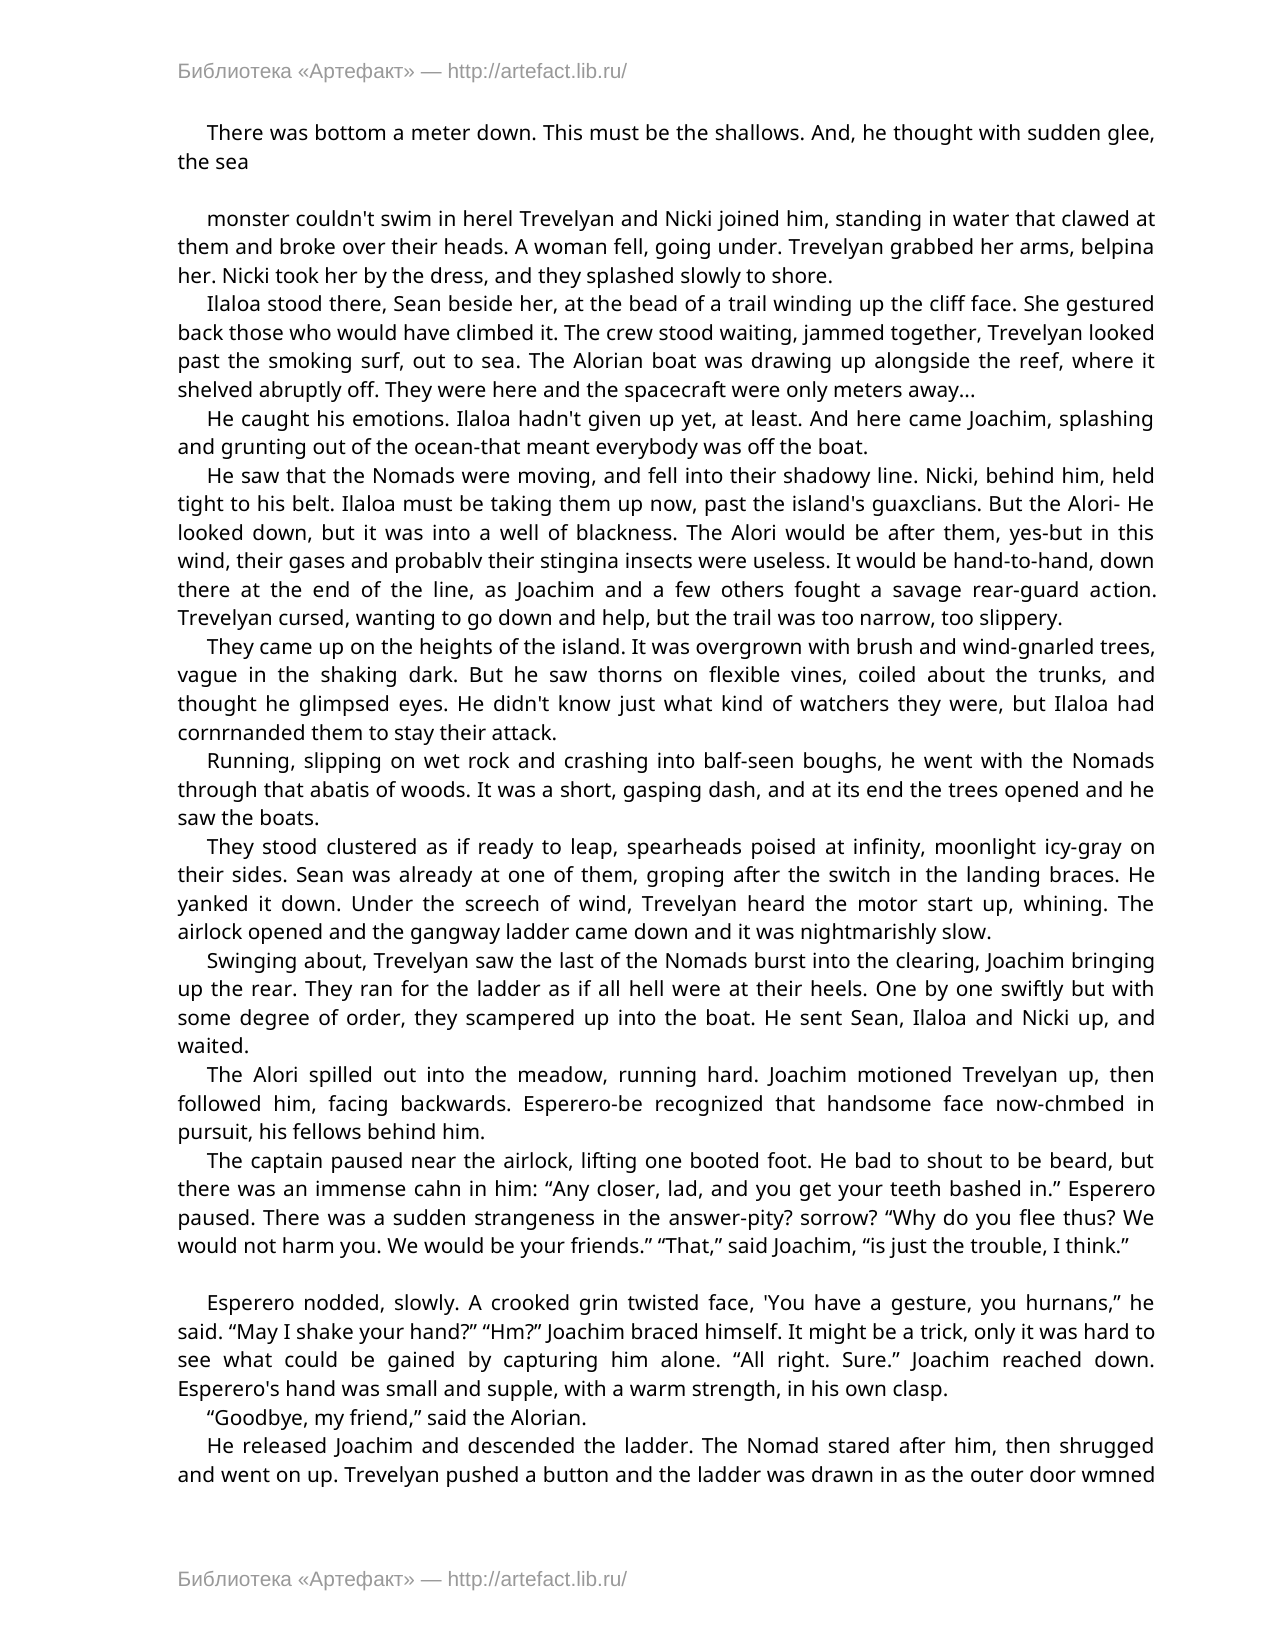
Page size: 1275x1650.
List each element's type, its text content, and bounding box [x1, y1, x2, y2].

text Swinging about, Trevelyan saw the last of the Nomads burst into the clearing, Joachim bringing up the rear. They ran for the ladder as if all hell were at their heels. One by one swiftly but with some degree of order, they scampered up into the boat. He sent Sean, Ilaloa and Nicki up, and waited. [177, 946, 1157, 1060]
text He saw that the Nomads were moving, and fell into their shadowy line. Nicki, behind him, held tight to his belt. Ilaloa must be taking them up now, past the island's guaxclians. But the Alori- He looked down, but it was into a well of blackness. The Alori would be after them, yes-but in this wind, their gases and probablv their stingina insects were useless. It would be hand-to-hand, down there at the end of the line, as Joachim and a few others fought a savage rear-guard action. Trevelyan cursed, wanting to go down and help, but the trail was too narrow, too slippery. [177, 461, 1157, 632]
text They came up on the heights of the island. It was overgrown with brush and wind-gnarled trees, vague in the shaking dark. But he saw thorns on flexible vines, coiled about the trunks, and thought he glimpsed eyes. He didn't know just what kind of watchers they were, but Ilaloa had cornrnanded them to stay their attack. [177, 632, 1157, 746]
text Esperero nodded, slowly. A crooked grin twisted face, 'You have a gesture, you hurnans,” he said. “May I shake your hand?” “Hm?” Joachim braced himself. It might be a trick, only it was hard to see what could be gained by capturing him alone. “All right. Sure.” Joachim reached down. Esperero's hand was small and supple, with a warm strength, in his own clasp. [177, 1288, 1157, 1402]
text The captain paused near the airlock, lifting one booted foot. He bad to shout to be beard, but there was an immense cahn in him: “Any closer, lad, and you get your teeth bashed in.” Esperero paused. There was a sudden strangeness in the answer-pity? sorrow? “Why do you flee thus? We would not harm you. We would be your friends.” “That,” said Joachim, “is just the trouble, I think.” [177, 1146, 1157, 1260]
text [177, 1431, 1157, 1488]
text There was bottom a meter down. This must be the shallows. And, he thought with sudden glee, the sea [177, 118, 1157, 175]
text Running, slipping on wet rock and crashing into balf-seen boughs, he went with the Nomads through that abatis of woods. It was a short, gasping dash, and at its end the trees opened and he saw the boats. [177, 746, 1157, 832]
text The Alori spilled out into the meadow, running hard. Joachim motioned Trevelyan up, then followed him, facing backwards. Esperero-be recognized that handsome face now-chmbed in pursuit, his fellows behind him. [177, 1060, 1157, 1146]
text “Goodbye, my friend,” said the Alorian. [177, 1402, 1157, 1431]
text They stood clustered as if ready to leap, spearheads poised at infinity, moonlight icy-gray on their sides. Sean was already at one of them, groping after the switch in the landing braces. He yanked it down. Under the screech of wind, Trevelyan heard the motor start up, whining. The airlock opened and the gangway ladder came down and it was nightmarishly slow. [177, 832, 1157, 946]
text monster couldn't swim in herel Trevelyan and Nicki joined him, standing in water that clawed at them and broke over their heads. A woman fell, going under. Trevelyan grabbed her arms, belpina her. Nicki took her by the dress, and they splashed slowly to shore. [177, 204, 1157, 289]
text Ilaloa stood there, Sean beside her, at the bead of a trail winding up the cliff face. She gestured back those who would have climbed it. The crew stood waiting, jammed together, Trevelyan looked past the smoking surf, out to sea. The Alorian boat was drawing up alongside the reef, where it shelved abruptly off. They were here and the spacecraft were only meters away... [177, 289, 1157, 403]
text He caught his emotions. Ilaloa hadn't given up yet, at least. And here came Joachim, splashing and grunting out of the ocean-that meant everybody was off the boat. [177, 403, 1157, 461]
